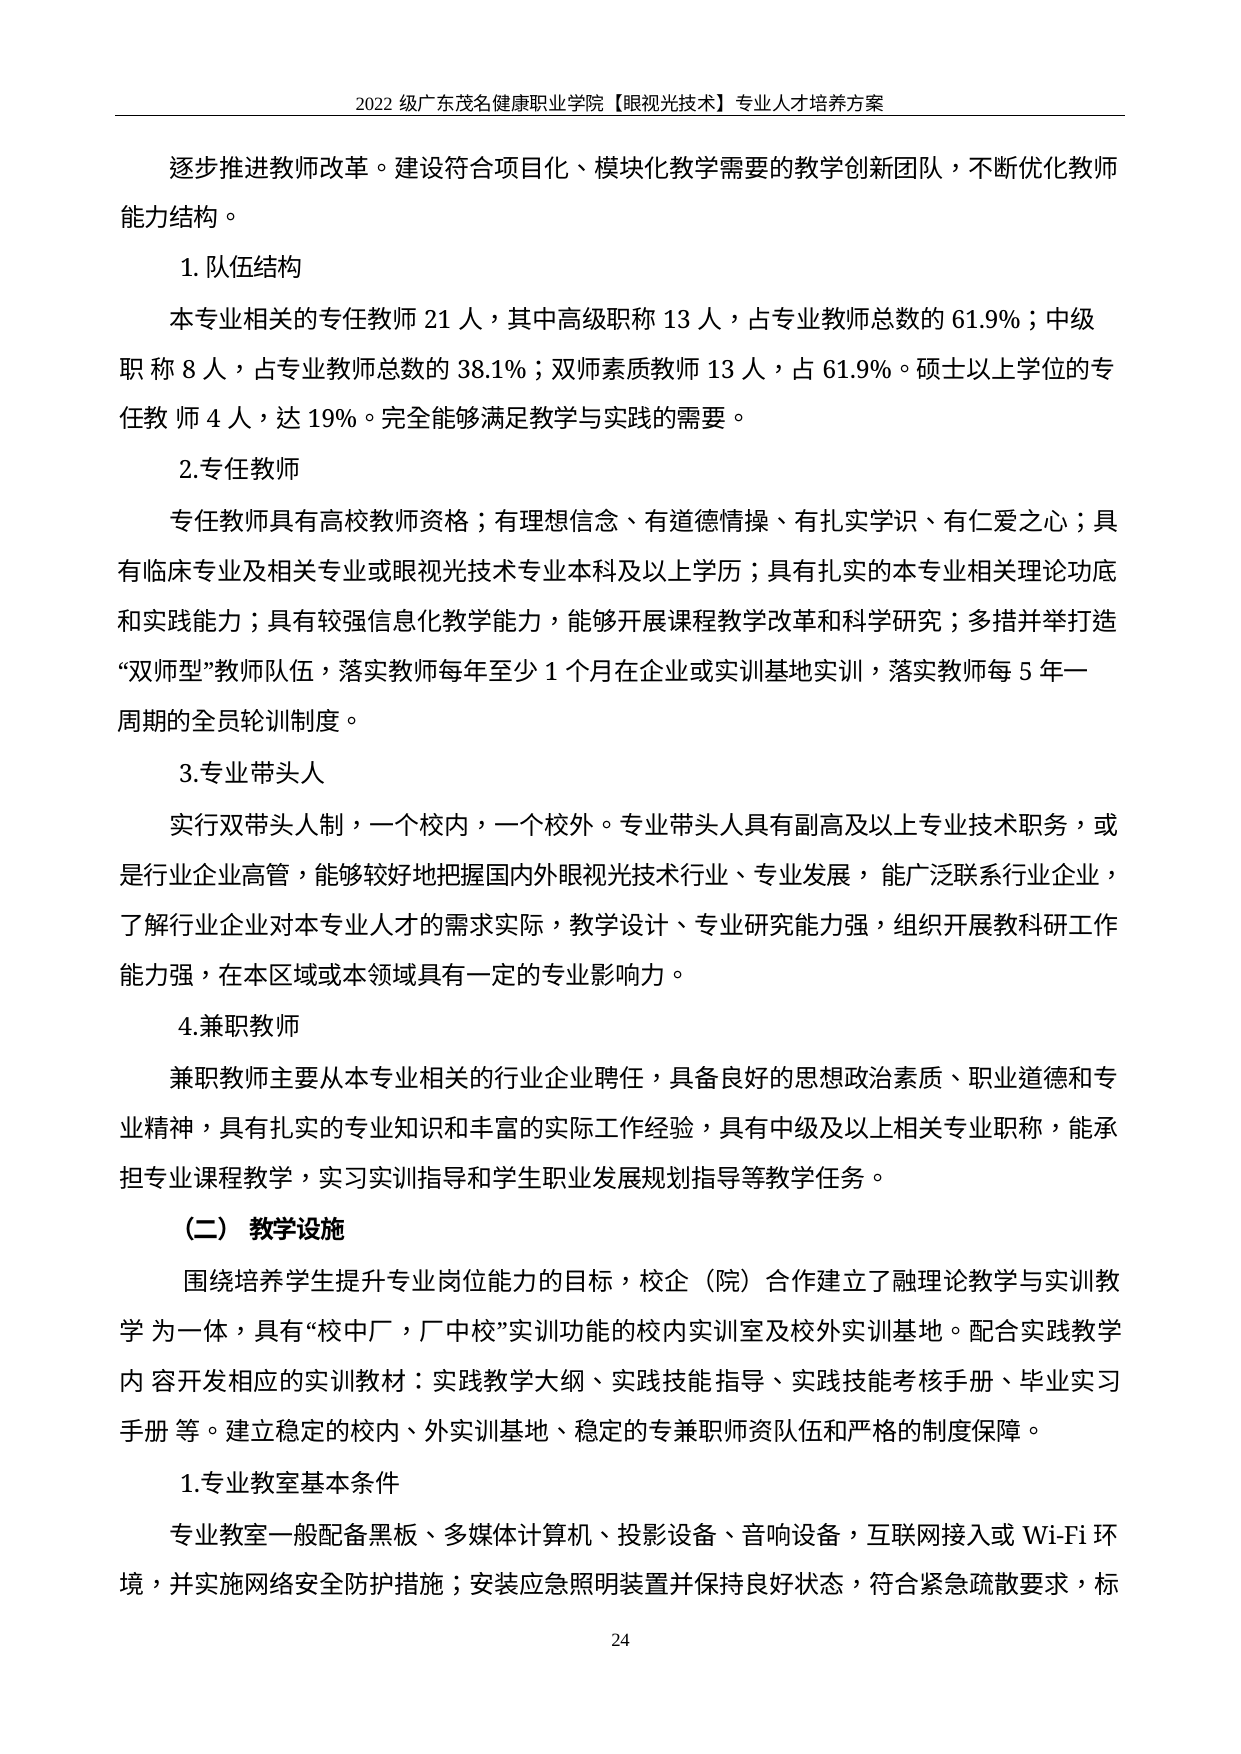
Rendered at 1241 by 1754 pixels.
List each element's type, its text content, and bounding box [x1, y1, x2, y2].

text 本专业相关的专任教师 21 人，其中高级职称 13 人，占专业教师总数的 61.9%；中级职 称 8 人，占专业教师总数的 38.1%；双师素质教师 13 人，占 61.9%。硕士以上学位的专任教 师 4 人，达 19%。完全能够满足教学与实践的需要。 [119, 302, 1118, 435]
text （二） 教学设施 [170, 1214, 1129, 1244]
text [119, 1517, 1122, 1601]
text 4.兼职教师 [178, 1011, 1129, 1042]
text 围绕培养学生提升专业岗位能力的目标，校企（院）合作建立了融理论教学与实训教学 为一体，具有“校中厂，厂中校”实训功能的校内实训室及校外实训基地。配合实践教学内 容开发相应的实训教材：实践教学大纲、实践技能指导、实践技能考核手册、毕业实习手册 等。建立稳定的校内、外实训基地、稳定的专兼职师资队伍和严格的制度保障。 [119, 1264, 1122, 1448]
text 兼职教师主要从本专业相关的行业企业聘任，具备良好的思想政治素质、职业道德和专 业精神，具有扎实的专业知识和丰富的实际工作经验，具有中级及以上相关专业职称，能承 担专业课程教学，实习实训指导和学生职业发展规划指导等教学任务。 [119, 1061, 1118, 1194]
text 2.专任教师 [178, 454, 1129, 485]
text 1.专业教室基本条件 [180, 1467, 1129, 1498]
text 逐步推进教师改革。建设符合项目化、模块化教学需要的教学创新团队，不断优化教师 能力结构。 [120, 150, 1118, 233]
text 实行双带头人制，一个校内，一个校外。专业带头人具有副高及以上专业技术职务，或 是行业企业高管，能够较好地把握国内外眼视光技术行业、专业发展， 能广泛联系行业企业， 了解行业企业对本专业人才的需求实际，教学设计、专业研究能力强，组织开展教科研工作 能力强，在本区域或本领域具有一定的专业影响力。 [119, 807, 1129, 991]
text 1. 队伍结构 [180, 252, 1129, 283]
text 3.专业带头人 [178, 757, 1129, 788]
text 专任教师具有高校教师资格；有理想信念、有道德情操、有扎实学识、有仁爱之心；具 有临床专业及相关专业或眼视光技术专业本科及以上学历；具有扎实的本专业相关理论功底 和实践能力；具有较强信息化教学能力，能够开展课程教学改革和科学研究；多措并举打造 “双师型”教师队伍，落实教师每年至少 1 个月在企业或实训基地实训，落实教师每 5 年一 周期的全员轮训制度。 [117, 504, 1118, 738]
